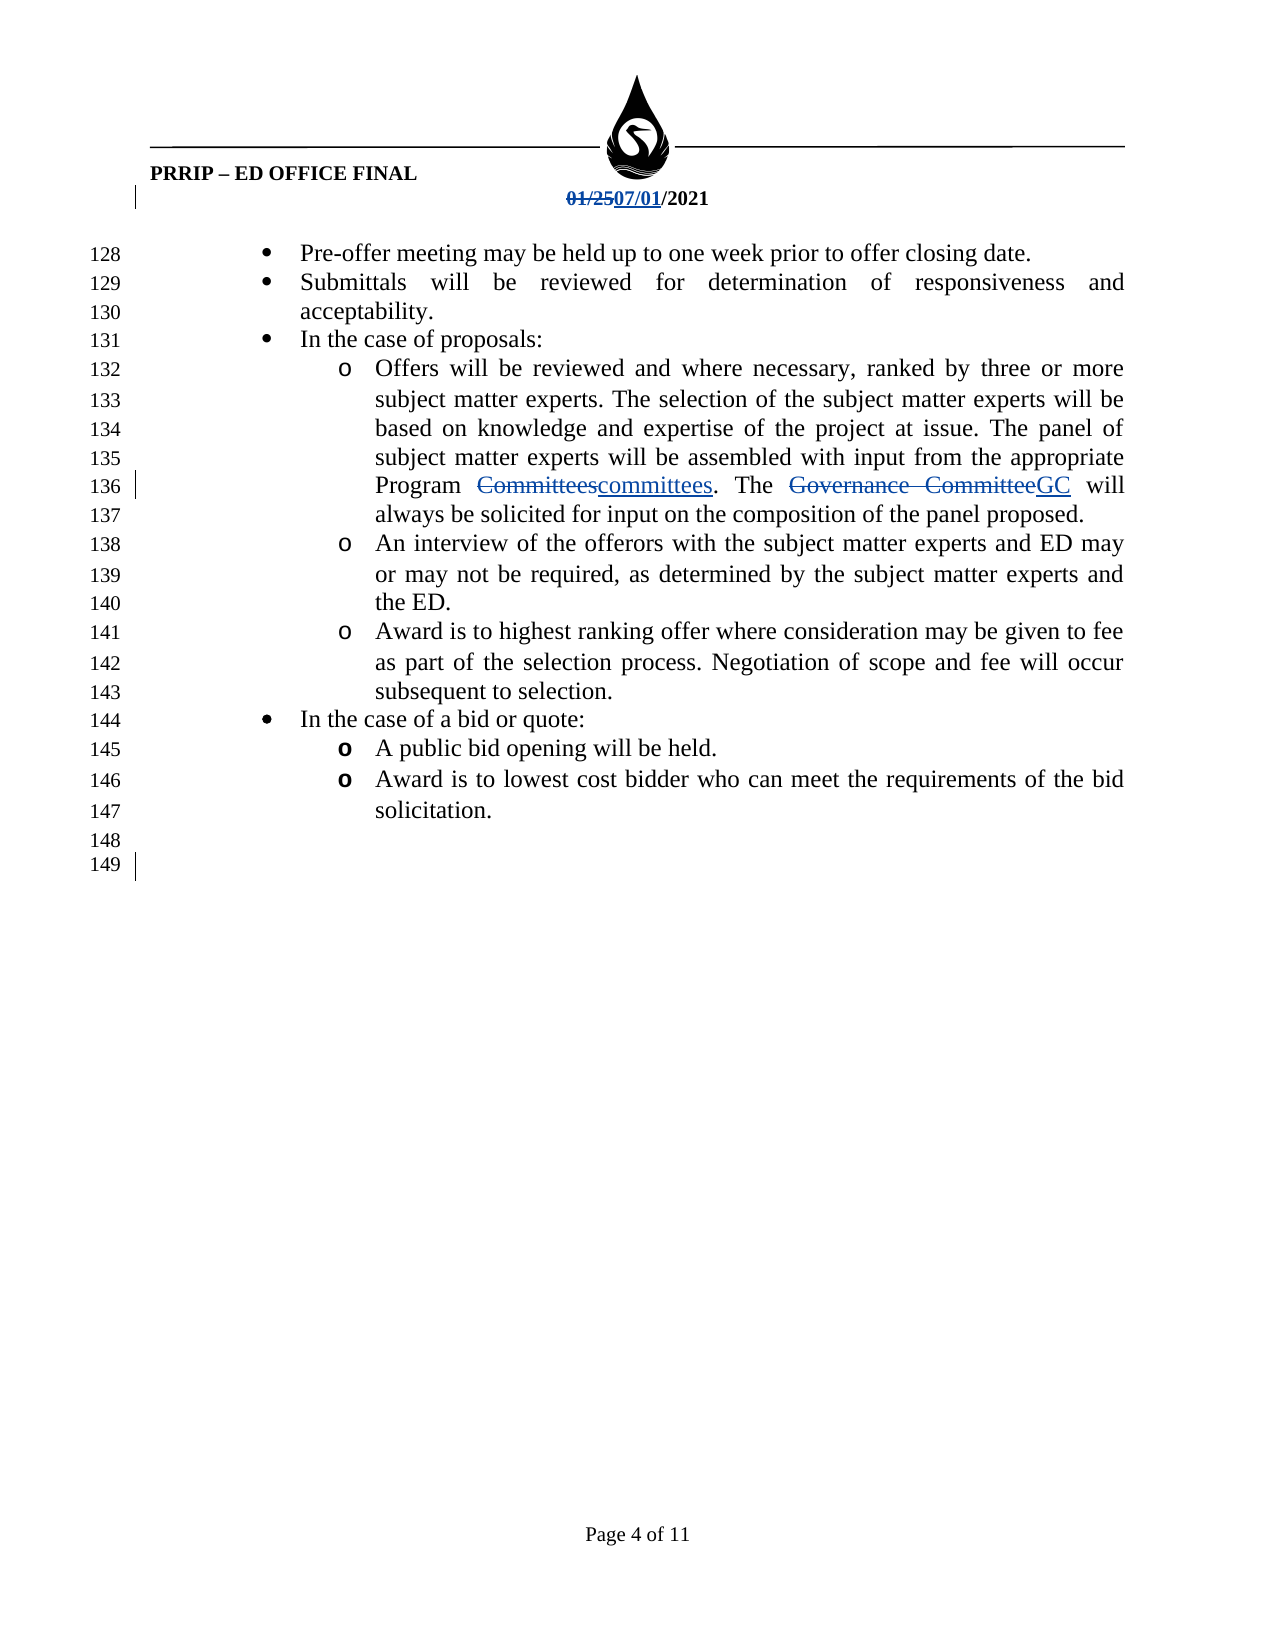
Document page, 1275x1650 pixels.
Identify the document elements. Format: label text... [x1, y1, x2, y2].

list Award is to lowest cost bidder who can meet the requirements of the bid solicitation. [337, 764, 1125, 824]
list Pre-offer meeting may be held up to one week prior to offer closing date. [262, 238, 1125, 267]
list Award is to highest ranking offer where consideration may be given to fee as part of the selection process. Negotiation of scope and fee will occur subsequent to selection. [337, 616, 1125, 704]
picture [598, 75, 677, 181]
list An interview of the offerors with the subject matter experts and ED may or may not be required, as determined by the subject matter experts and the ED. [337, 528, 1125, 616]
list Offers will be reviewed and where necessary, ranked by three or more subject matter experts. The selection of the subject matter experts will be based on knowledge and expertise of the project at issue. The panel of subject matter experts will be assembled with input from the appropriate Program . The will always be solicited for input on the composition of the panel proposed. [337, 353, 1125, 528]
list In the case of proposals: [262, 324, 1125, 353]
list A public bid opening will be held. [337, 733, 1125, 764]
list In the case of a bid or quote: [262, 704, 1125, 733]
list Submittals will be reviewed for determination of responsiveness and acceptability. [262, 267, 1125, 324]
